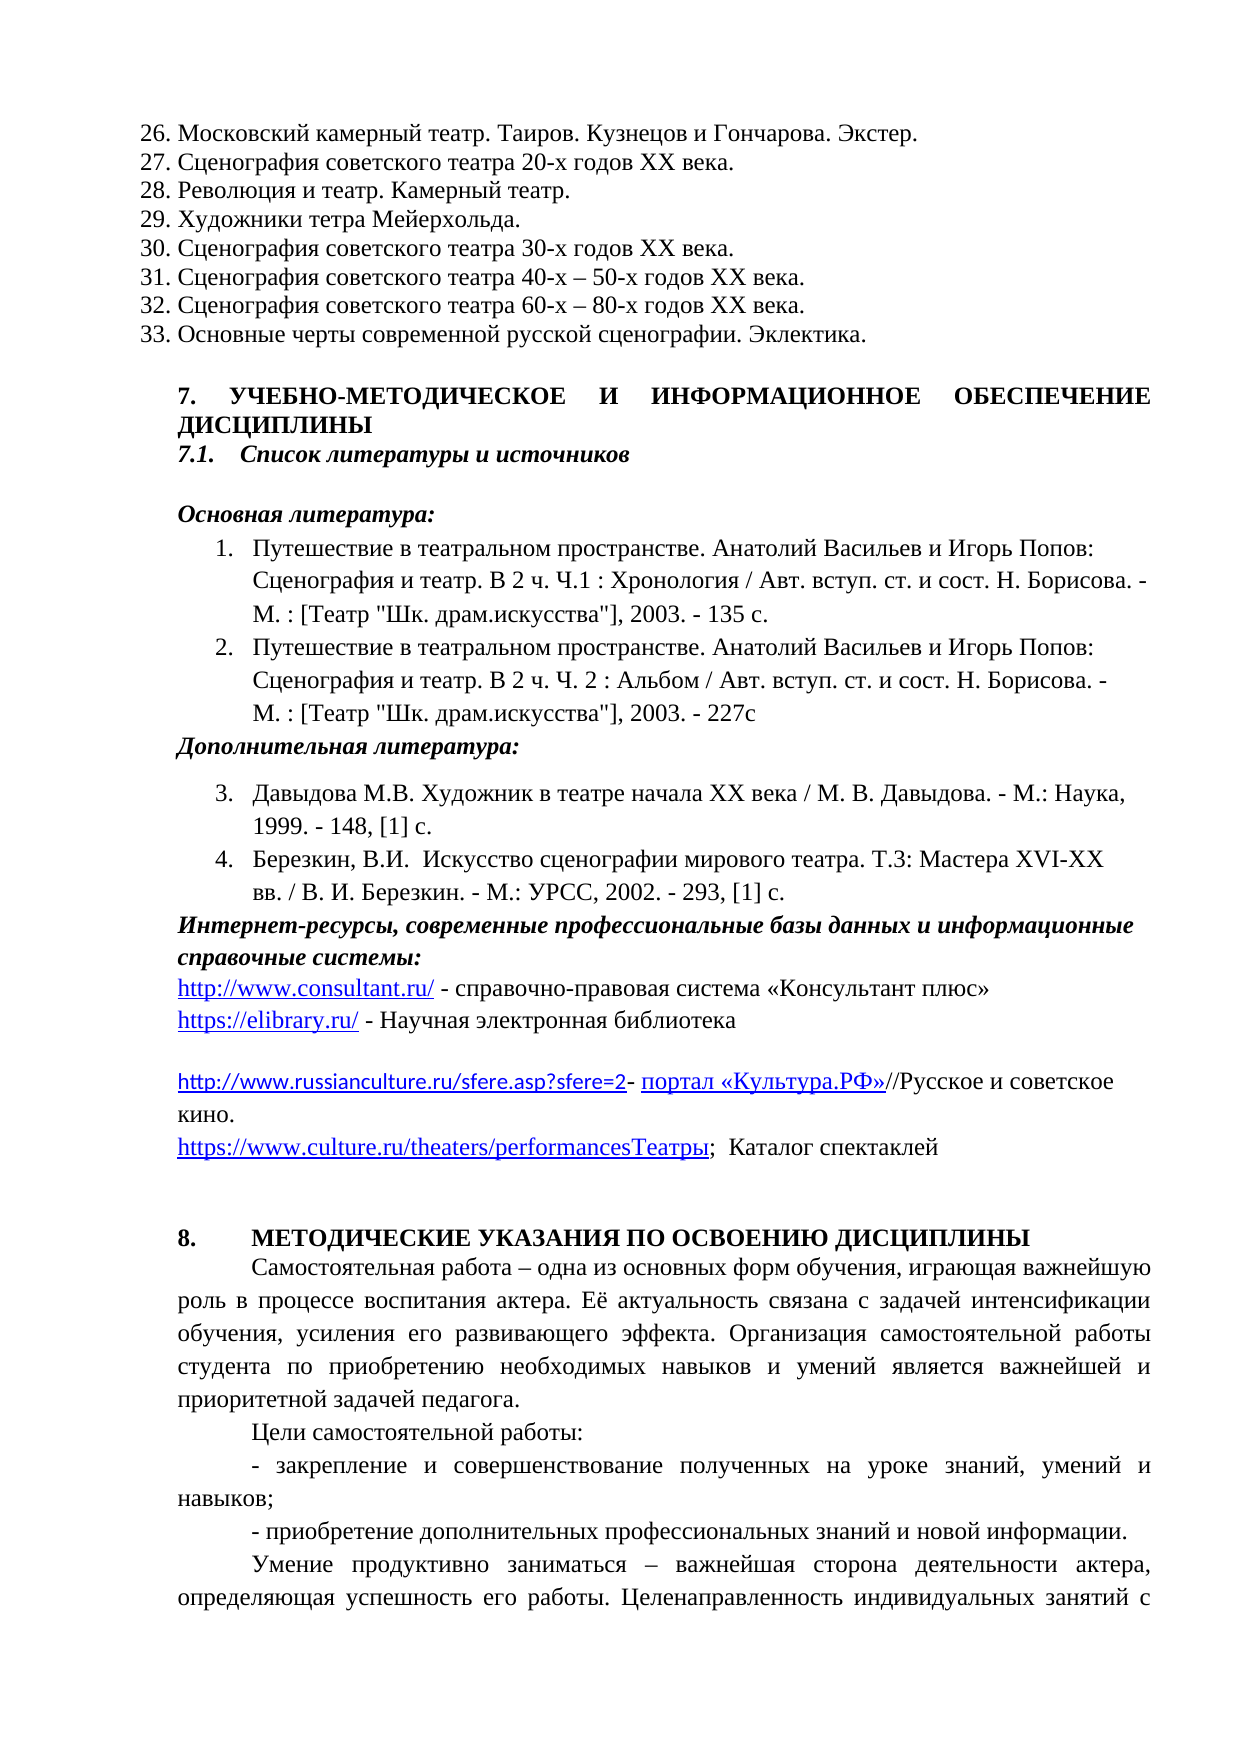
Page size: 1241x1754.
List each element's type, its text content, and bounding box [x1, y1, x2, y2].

list Сценография советского театра 60-х – 80-х годов XX века. [140, 291, 1152, 319]
list Основные черты современной русской сценографии. Эклектика. [140, 319, 1152, 348]
text https://elibrary.ru/ - Научная электронная библиотека [177, 1006, 1152, 1034]
list Сценография советского театра 30-х годов XX века. [140, 233, 1152, 262]
text Цели самостоятельной работы: [177, 1417, 1152, 1446]
text Интернет-ресурсы, современные профессиональные базы данных и информационные справочные системы: [177, 911, 1152, 970]
list Московский камерный театр. Таиров. Кузнецов и Гончарова. Экстер. [140, 118, 1152, 147]
text 7. УЧЕБНО-МЕТОДИЧЕСКОЕ И ИНФОРМАЦИОННОЕ ОБЕСПЕЧЕНИЕ ДИСЦИПЛИНЫ [177, 381, 1152, 439]
list Революция и театр. Камерный театр. [140, 176, 1152, 204]
text Основная литература: [177, 499, 1152, 528]
list Сценография советского театра 40-х – 50-х годов XX века. [140, 262, 1152, 291]
text https://www.culture.ru/theaters/performancesТеатры; Каталог спектаклей [177, 1132, 1152, 1161]
text - приобретение дополнительных профессиональных знаний и новой информации. [177, 1516, 1152, 1545]
list Березкин, В.И. Искусство сценографии мирового театра. Т.3: Мастера XVI-XX вв. / В. И. Березкин. - М.: УРСС, 2002. - 293, [1] с. [215, 844, 1152, 906]
text 8. МЕТОДИЧЕСКИЕ УКАЗАНИЯ ПО ОСВОЕНИЮ ДИСЦИПЛИНЫ [177, 1223, 1152, 1252]
list Художники тетра Мейерхольда. [140, 204, 1152, 233]
list Путешествие в театральном пространстве. Анатолий Васильев и Игорь Попов: Сценография и театр. В 2 ч. Ч. 2 : Альбом / Авт. вступ. ст. и сост. Н. Борисова. - М. : [Театр "Шк. драм.искусства"], 2003. - 227с [215, 632, 1152, 726]
text http://www.russianculture.ru/sfere.asp?sfere=2- портал «Культура.РФ»//Русское и советское кино. [177, 1066, 1152, 1128]
list Путешествие в театральном пространстве. Анатолий Васильев и Игорь Попов: Сценография и театр. В 2 ч. Ч.1 : Хронология / Авт. вступ. ст. и сост. Н. Борисова. - М. : [Театр "Шк. драм.искусства"], 2003. - 135 с. [215, 533, 1152, 627]
list Сценография советского театра 20-х годов XX века. [140, 147, 1152, 176]
text - закрепление и совершенствование полученных на уроке знаний, умений и навыков; [177, 1450, 1152, 1512]
text Дополнительная литература: [177, 731, 1152, 759]
text 7.1. Список литературы и источников [177, 439, 1152, 467]
list Давыдова М.В. Художник в театре начала ХХ века / М. В. Давыдова. - М.: Наука, 1999. - 148, [1] c. [215, 778, 1152, 840]
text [177, 1549, 1152, 1611]
text http://www.consultant.ru/ - справочно-правовая система «Консультант плюс» [177, 973, 1152, 1001]
text Самостоятельная работа – одна из основных форм обучения, играющая важнейшую роль в процессе воспитания актера. Её актуальность связана с задачей интенсификации обучения, усиления его развивающего эффекта. Организация самостоятельной работы студента по приобретению необходимых навыков и умений является важнейшей и приоритетной задачей педагога. [177, 1252, 1152, 1413]
